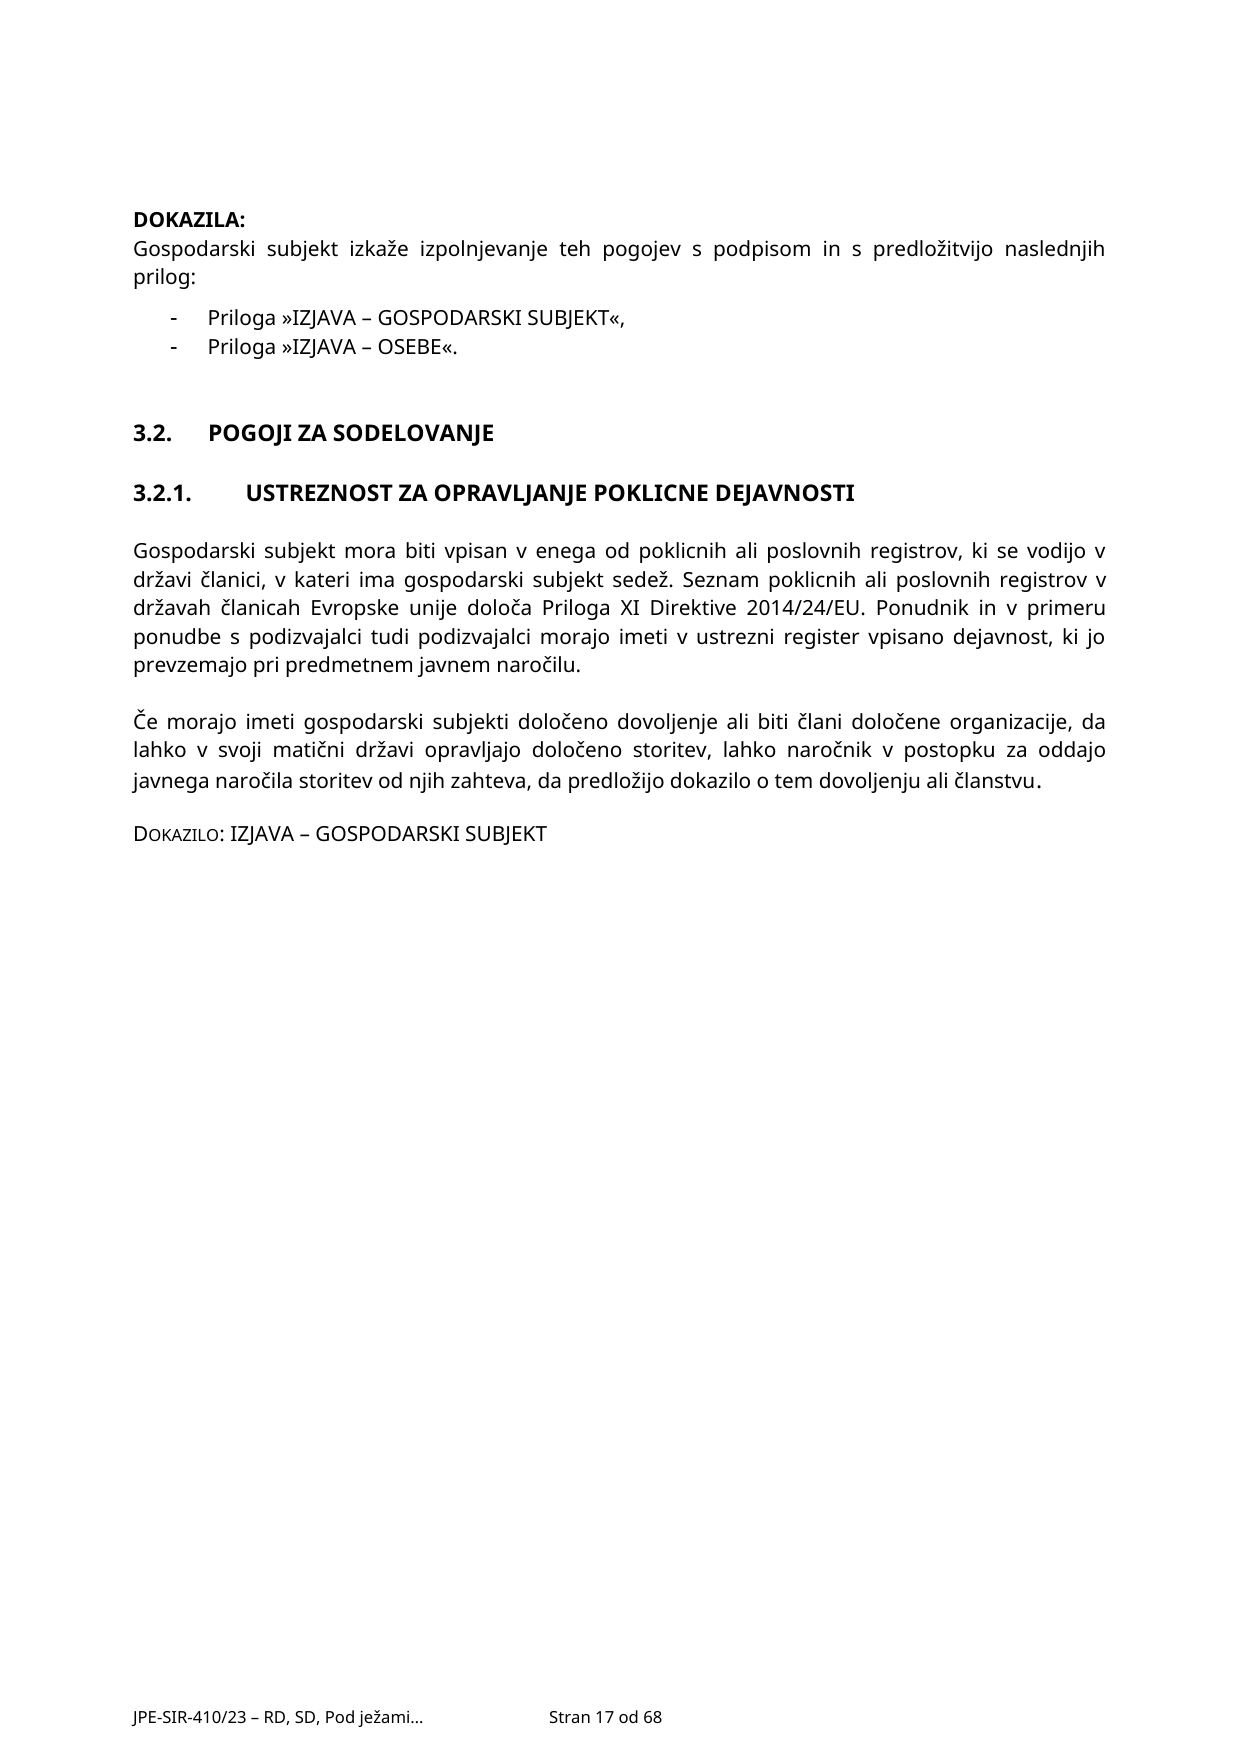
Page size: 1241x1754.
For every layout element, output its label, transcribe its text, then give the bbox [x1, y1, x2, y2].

list Pogoji za sodelovanje [133, 417, 1107, 448]
text Dokazilo: IZJAVA – GOSPODARSKI SUBJEKT [133, 819, 1107, 848]
text Gospodarski subjekt izkaže izpolnjevanje teh pogojev s podpisom in s predložitvijo naslednjih prilog: [133, 234, 1107, 291]
list Priloga »IZJAVA – OSEBE«. [170, 332, 1107, 360]
text DOKAZILA: [133, 206, 1107, 234]
text Če morajo imeti gospodarski subjekti določeno dovoljenje ali biti člani določene organizacije, da lahko v svoji matični državi opravljajo določeno storitev, lahko naročnik v postopku za oddajo javnega naročila storitev od njih zahteva, da predložijo dokazilo o tem dovoljenju ali članstvu. [133, 707, 1107, 795]
list Priloga »IZJAVA – GOSPODARSKI SUBJEKT«, [170, 303, 1107, 332]
text Gospodarski subjekt mora biti vpisan v enega od poklicnih ali poslovnih registrov, ki se vodijo v državi članici, v kateri ima gospodarski subjekt sedež. Seznam poklicnih ali poslovnih registrov v državah članicah Evropske unije določa Priloga XI Direktive 2014/24/EU. Ponudnik in v primeru ponudbe s podizvajalci tudi podizvajalci morajo imeti v ustrezni register vpisano dejavnost, ki jo prevzemajo pri predmetnem javnem naročilu. [133, 537, 1107, 679]
list Ustreznost za opravljanje poklicne dejavnosti [133, 477, 1107, 508]
